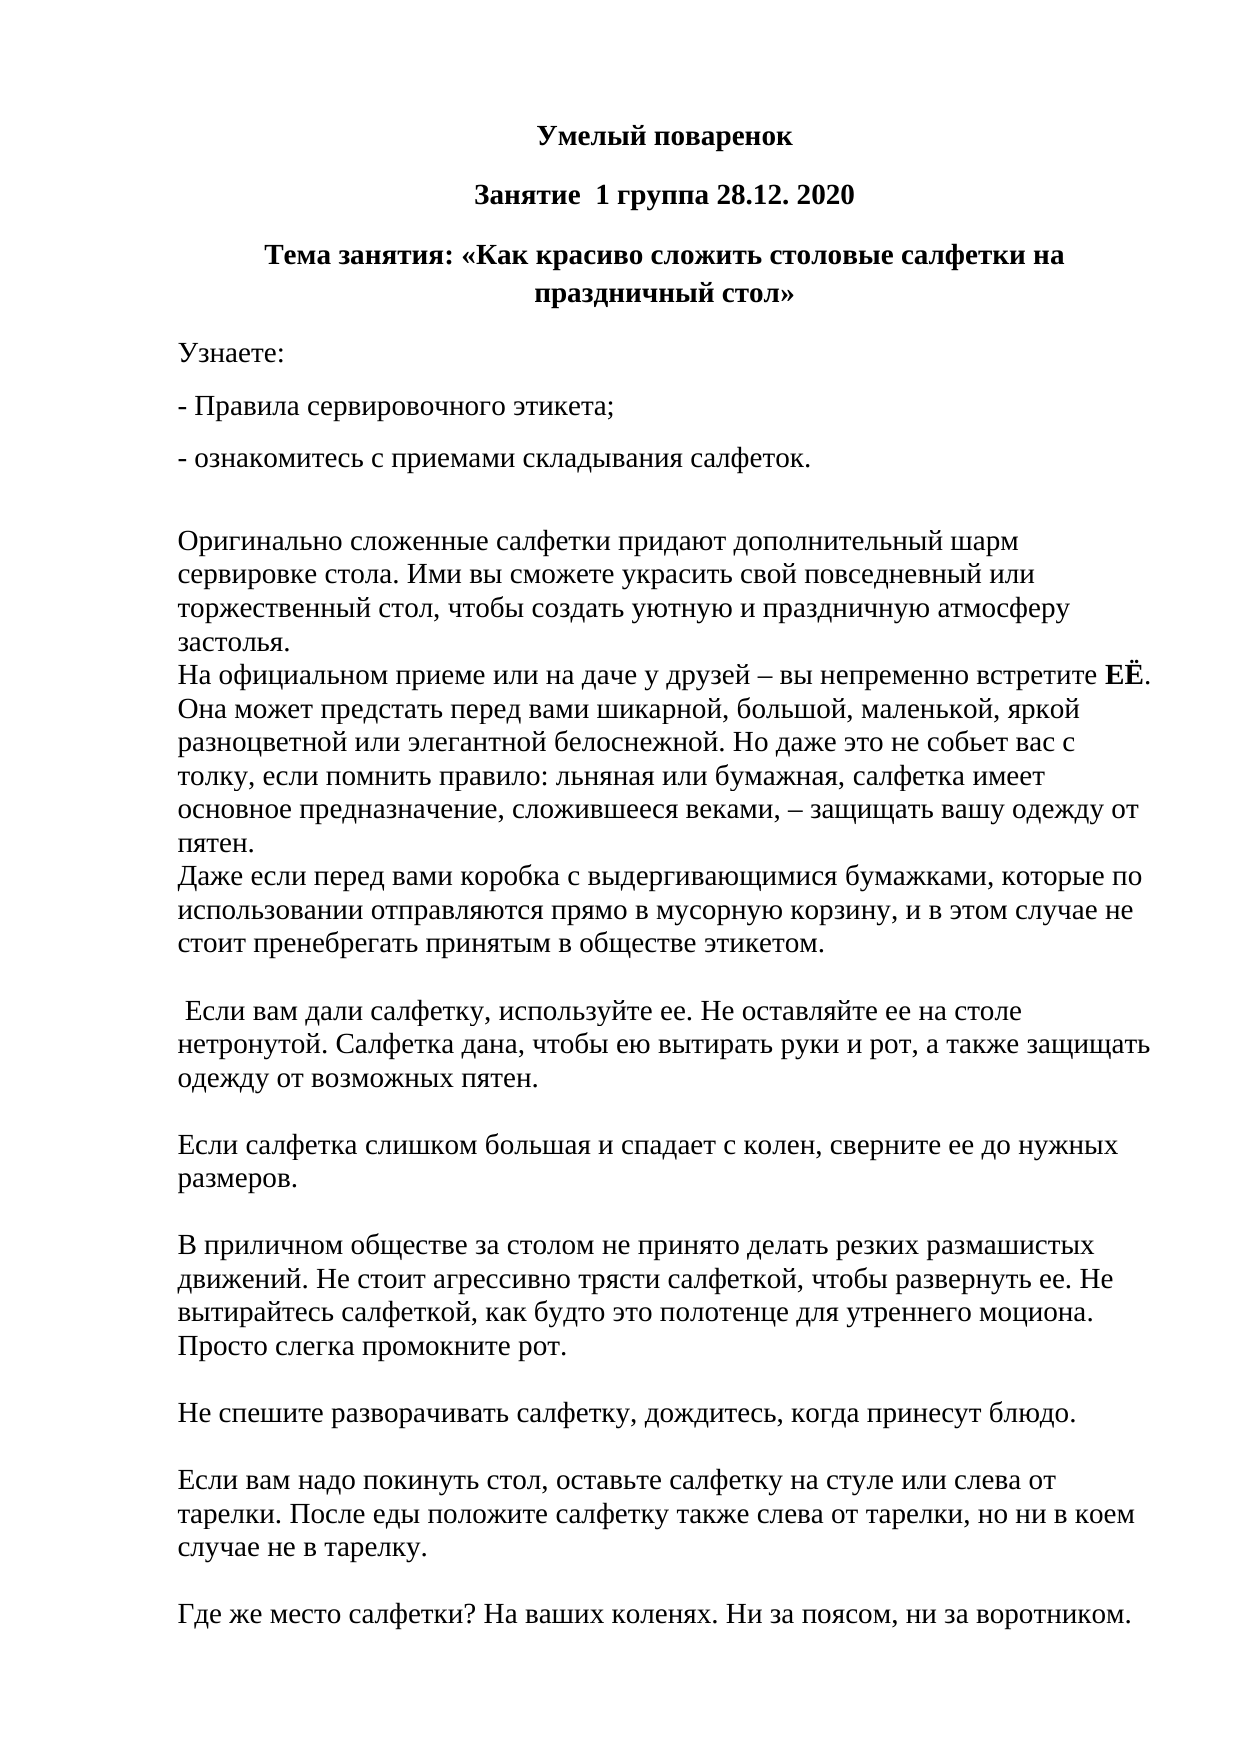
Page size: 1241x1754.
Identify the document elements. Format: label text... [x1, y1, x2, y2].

text Оригинально сложенные салфетки придают дополнительный шарм сервировке стола. Ими вы сможете украсить свой повседневный или торжественный стол, чтобы создать уютную и праздничную атмосферу застолья. [177, 523, 1152, 657]
text - ознакомитесь с приемами складывания салфеток. [177, 440, 1152, 504]
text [177, 657, 1152, 1630]
text Умелый поваренок [177, 118, 1152, 152]
text - Правила сервировочного этикета; [177, 388, 1152, 421]
text Занятие 1 группа 28.12. 2020 [177, 177, 1152, 211]
text Узнаете: [177, 335, 1152, 368]
text Тема занятия: «Как красиво сложить столовые салфетки на праздничный стол» [177, 237, 1152, 309]
